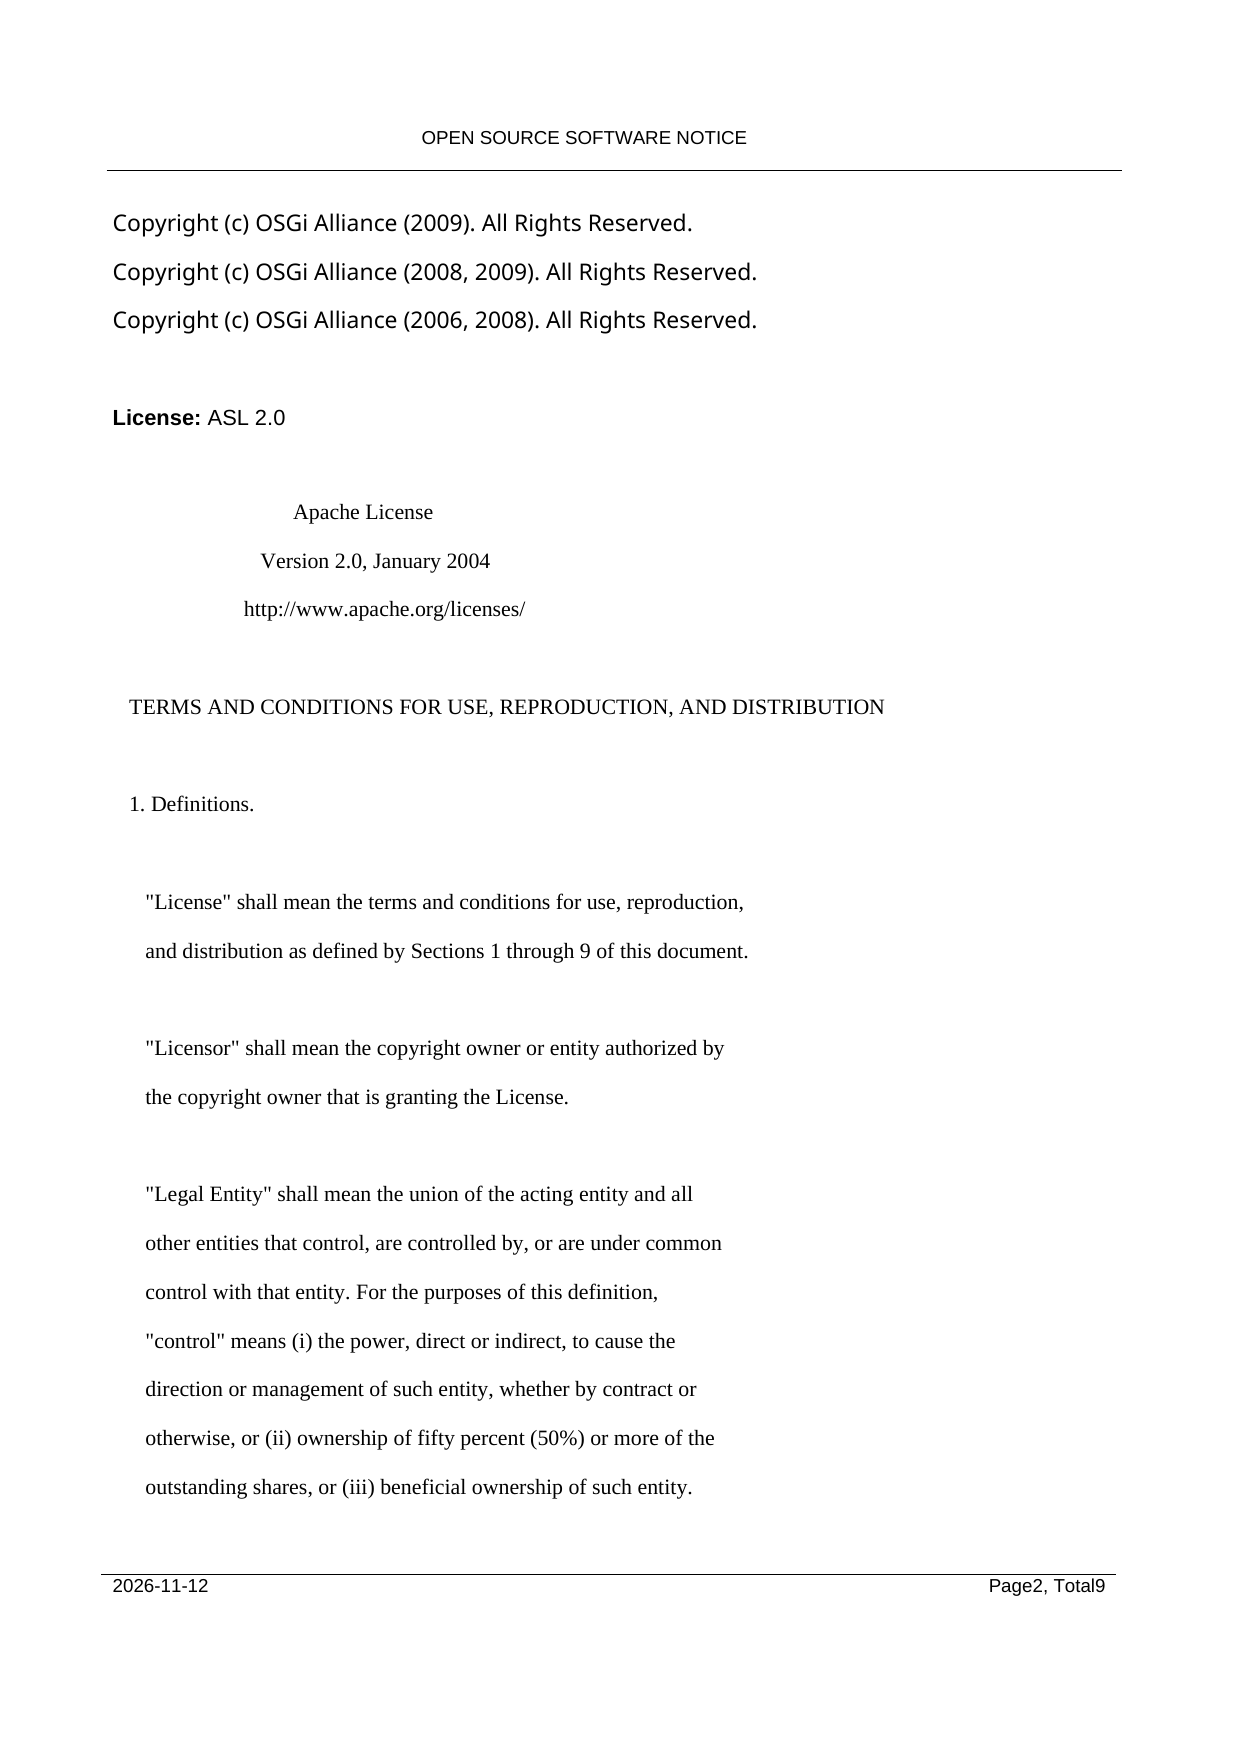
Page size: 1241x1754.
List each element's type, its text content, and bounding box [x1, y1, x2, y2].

text License: ASL 2.0 [112, 401, 1128, 434]
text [112, 446, 1128, 1503]
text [112, 206, 1128, 385]
